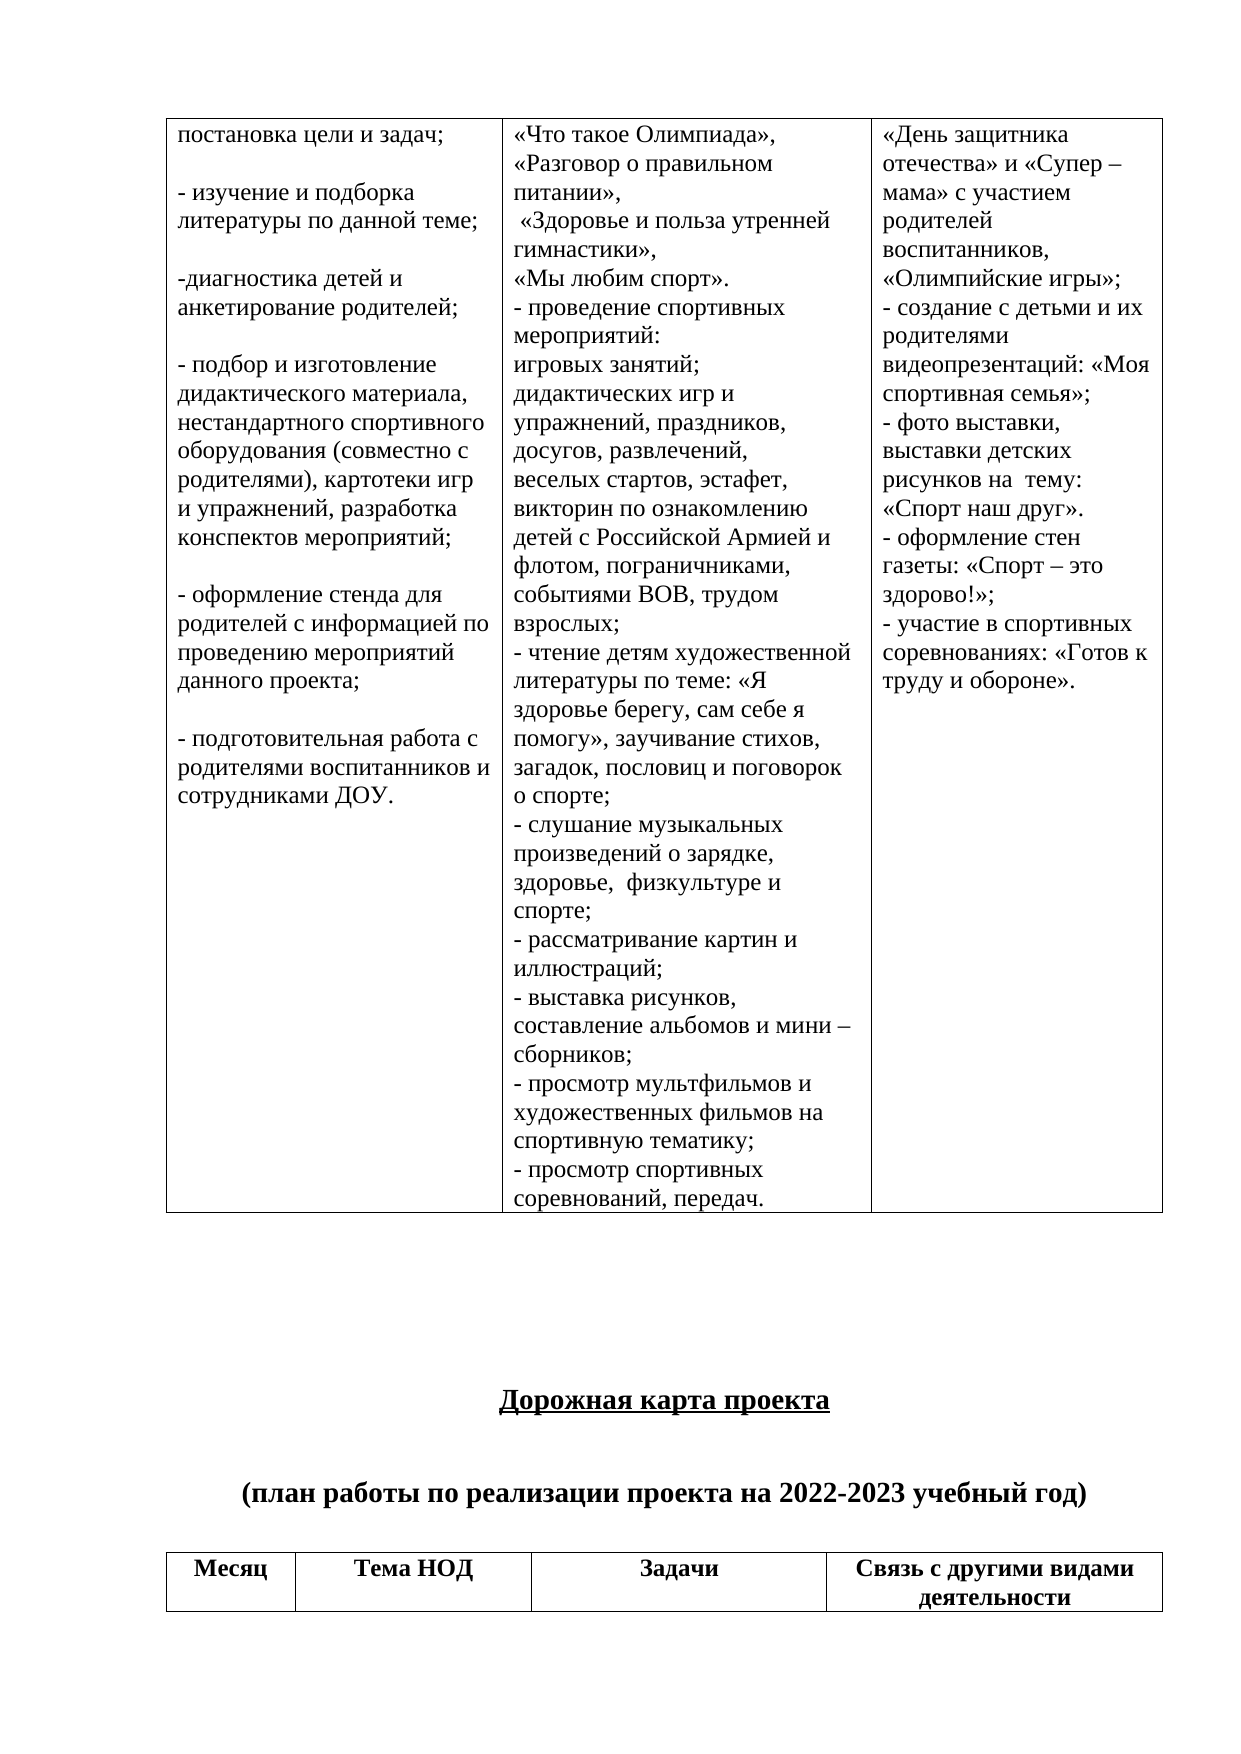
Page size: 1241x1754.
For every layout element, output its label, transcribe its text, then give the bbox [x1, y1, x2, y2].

table_header Задачи [532, 1553, 826, 1611]
table_header Месяц [167, 1553, 295, 1611]
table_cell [872, 119, 1162, 1212]
table_header Тема НОД [296, 1553, 531, 1611]
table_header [827, 1553, 1162, 1611]
text Дорожная карта проекта [177, 1382, 1152, 1416]
text (план работы по реализации проекта на 2022-2023 учебный год) [177, 1475, 1152, 1509]
